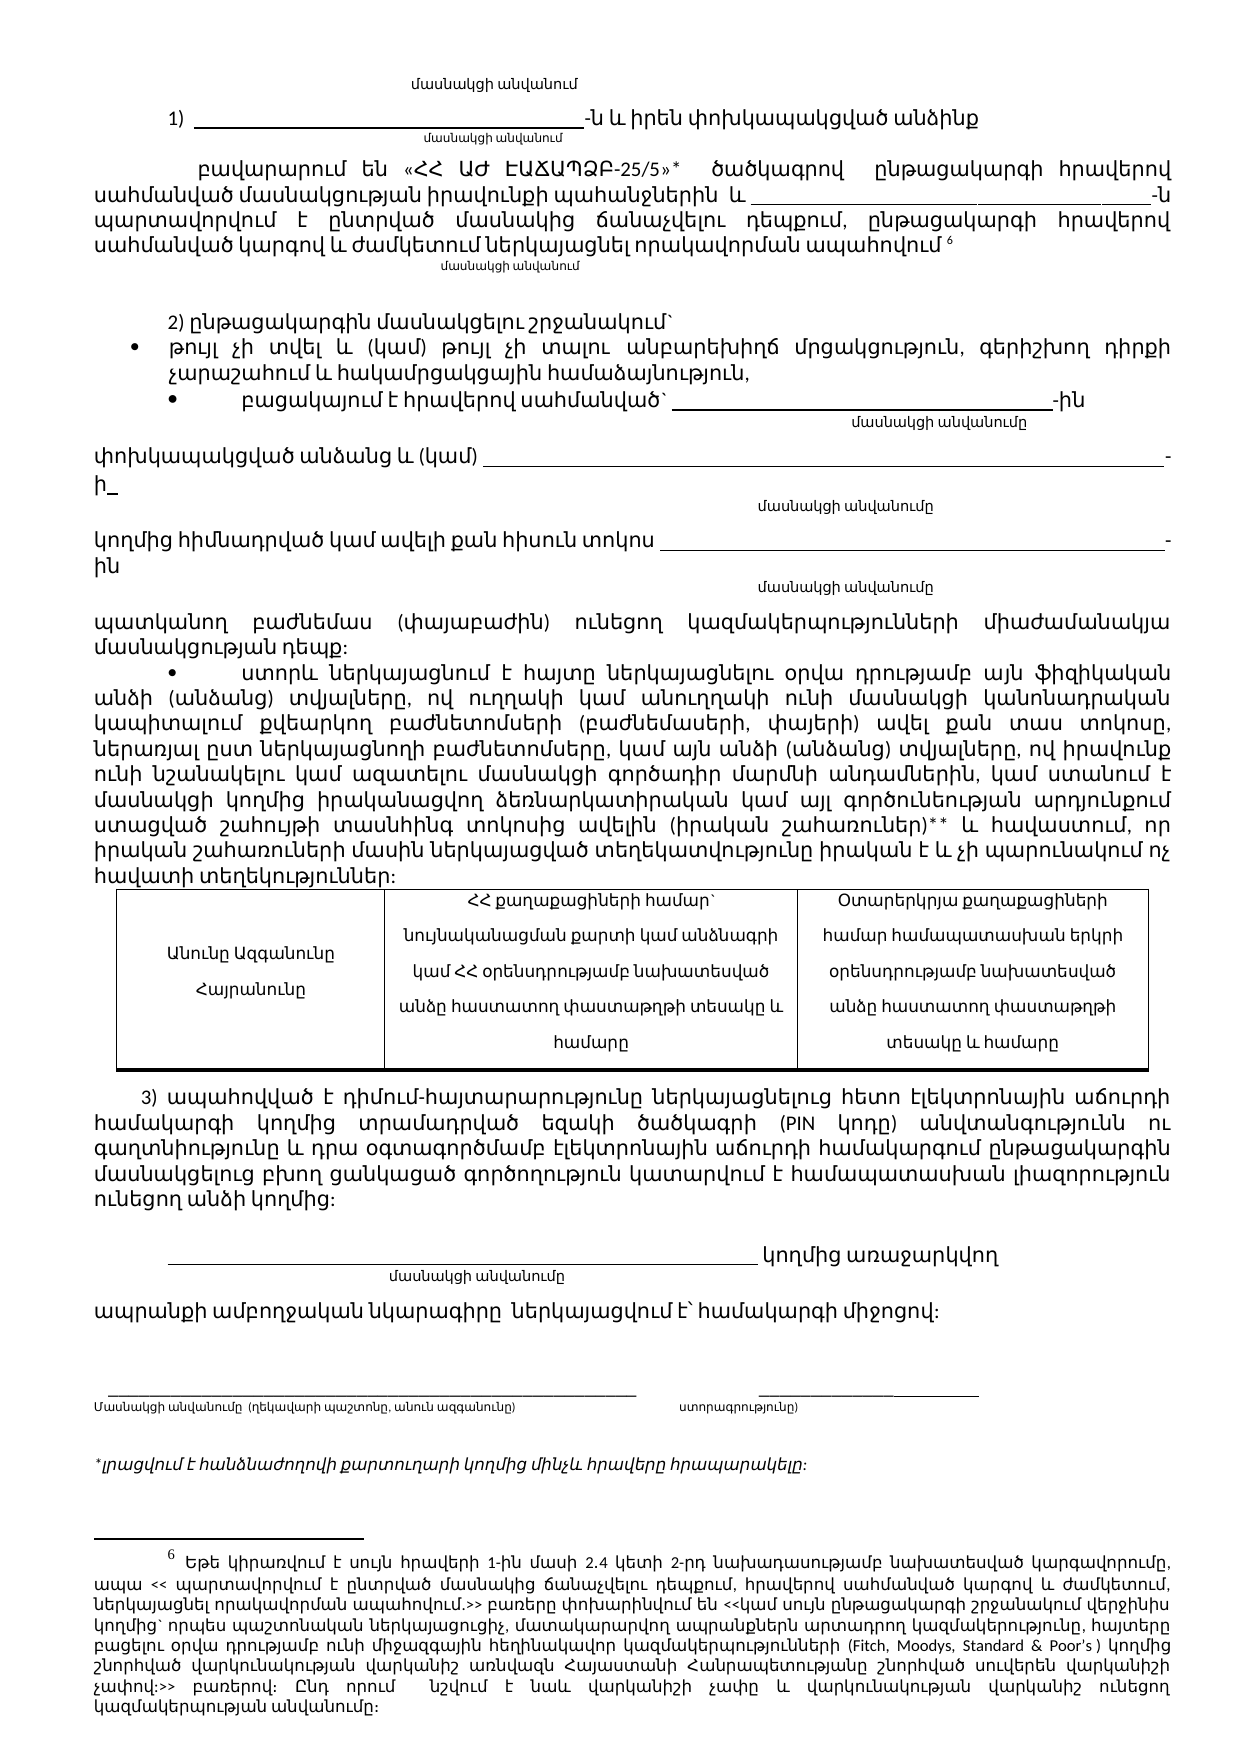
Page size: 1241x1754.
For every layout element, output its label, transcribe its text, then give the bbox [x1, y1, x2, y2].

list ստորև ներկայացնում է հայտը ներկայացնելու օրվա դրությամբ այն ֆիզիկական անձի (անձանց) տվյալները, ով ուղղակի կամ անուղղակի ունի մասնակցի կանոնադրական կապիտալում քվեարկող բաժնետոմսերի (բաժնեմասերի, փայերի) ավել քան տաս տոկոսը, ներառյալ ըստ ներկայացնողի բաժնետոմսերը, կամ այն անձի (անձանց) տվյալները, ով իրավունք ունի նշանակելու կամ ազատելու մասնակցի գործադիր մարմնի անդամներին, կամ ստանում է մասնակցի կողմից իրականացվող ձեռնարկատիրական կամ այլ գործունեության արդյունքում ստացված շահույթի տասնհինգ տոկոսից ավելին (իրական շահառուներ)** և հավաստում, որ իրական շահառուների մասին ներկայացված տեղեկատվությունը իրական է և չի պարունակում ոչ հավատի տեղեկություններ: [94, 660, 1171, 888]
list թույլ չի տվել և (կամ) թույլ չի տալու անբարեխիղճ մրցակցություն, գերիշխող դիրքի չարաշահում և հակամրցակցային համաձայնություն, [131, 334, 1171, 385]
text 1) -ն և իրեն փոխկապակցված անձինք [94, 106, 1171, 131]
text կողմից առաջարկվող [94, 1242, 1171, 1268]
text փոխկապակցված անձանց և (կամ) -ի [94, 444, 1171, 497]
text մասնակցի անվանումը [94, 578, 1171, 609]
list բացակայում է հրավերով սահմանված` -ին [94, 385, 1171, 413]
text մասնակցի անվանում [94, 131, 1171, 156]
text մասնակցի անվանումը [94, 497, 1171, 528]
text բավարարում են «ՀՀ ԱԺ ԷԱՃԱՊՁԲ-25/5»* ծածկագրով ընթացակարգի հրավերով սահմանված մասնակցության իրավունքի պահանջներին և -ն պարտավորվում է ընտրված մասնակից ճանաչվելու դեպքում, ընթացակարգի հրավերով սահմանված կարգով և ժամկետում ներկայացնել որակավորման ապահովում [94, 156, 1171, 258]
text մասնակցի անվանում [94, 75, 1171, 106]
text 3) ապահովված է դիմում-հայտարարությունը ներկայացնելուց հետո էլեկտրոնային աճուրդի համակարգի կողմից տրամադրված եզակի ծածկագրի (PIN կոդը) անվտանգությունն ու գաղտնիությունը և դրա օգտագործմամբ էլեկտրոնային աճուրդի համակարգում ընթացակարգին մասնակցելուց բխող ցանկացած գործողություն կատարվում է համապատասխան լիազորություն ունեցող անձի կողմից: [94, 1084, 1171, 1212]
table_header Օտարերկրյա քաղաքացիների համար համապատասխան երկրի օրենսդրությամբ նախատեսված անձը հաստատող փաստաթղթի տեսակը և համարը [798, 890, 1148, 1068]
text *լրացվում է հանձնաժողովի քարտուղարի կողմից մինչև հրավերը հրապարակելը: [94, 1454, 1171, 1474]
text պատկանող բաժնեմաս (փայաբաժին) ունեցող կազմակերպությունների միաժամանակյա մասնակցության դեպք: [94, 609, 1171, 660]
table_header ՀՀ քաղաքացիների համար` նույնականացման քարտի կամ անձնագրի կամ ՀՀ օրենսդրությամբ նախատեսված անձը հաստատող փաստաթղթի տեսակը և համարը [385, 890, 797, 1068]
text մասնակցի անվանում [94, 258, 1171, 283]
text ___________________________________________________ _____________ Մասնակցի անվանումը (ղեկավարի պաշտոնը, անուն ազգանունը) ստորագրությունը) [94, 1374, 1171, 1425]
text կողմից հիմնադրված կամ ավելի քան հիսուն տոկոս -ին [94, 528, 1171, 578]
text ապրանքի ամբողջական նկարագիրը ներկայացվում է՝ համակարգի միջոցով: [94, 1298, 1171, 1323]
text մասնակցի անվանումը [94, 1268, 1171, 1298]
table_header Անունը Ազգանունը Հայրանունը [117, 890, 384, 1068]
text 2) ընթացակարգին մասնակցելու շրջանակում` [94, 309, 1171, 334]
text մասնակցի անվանումը [94, 413, 1171, 444]
